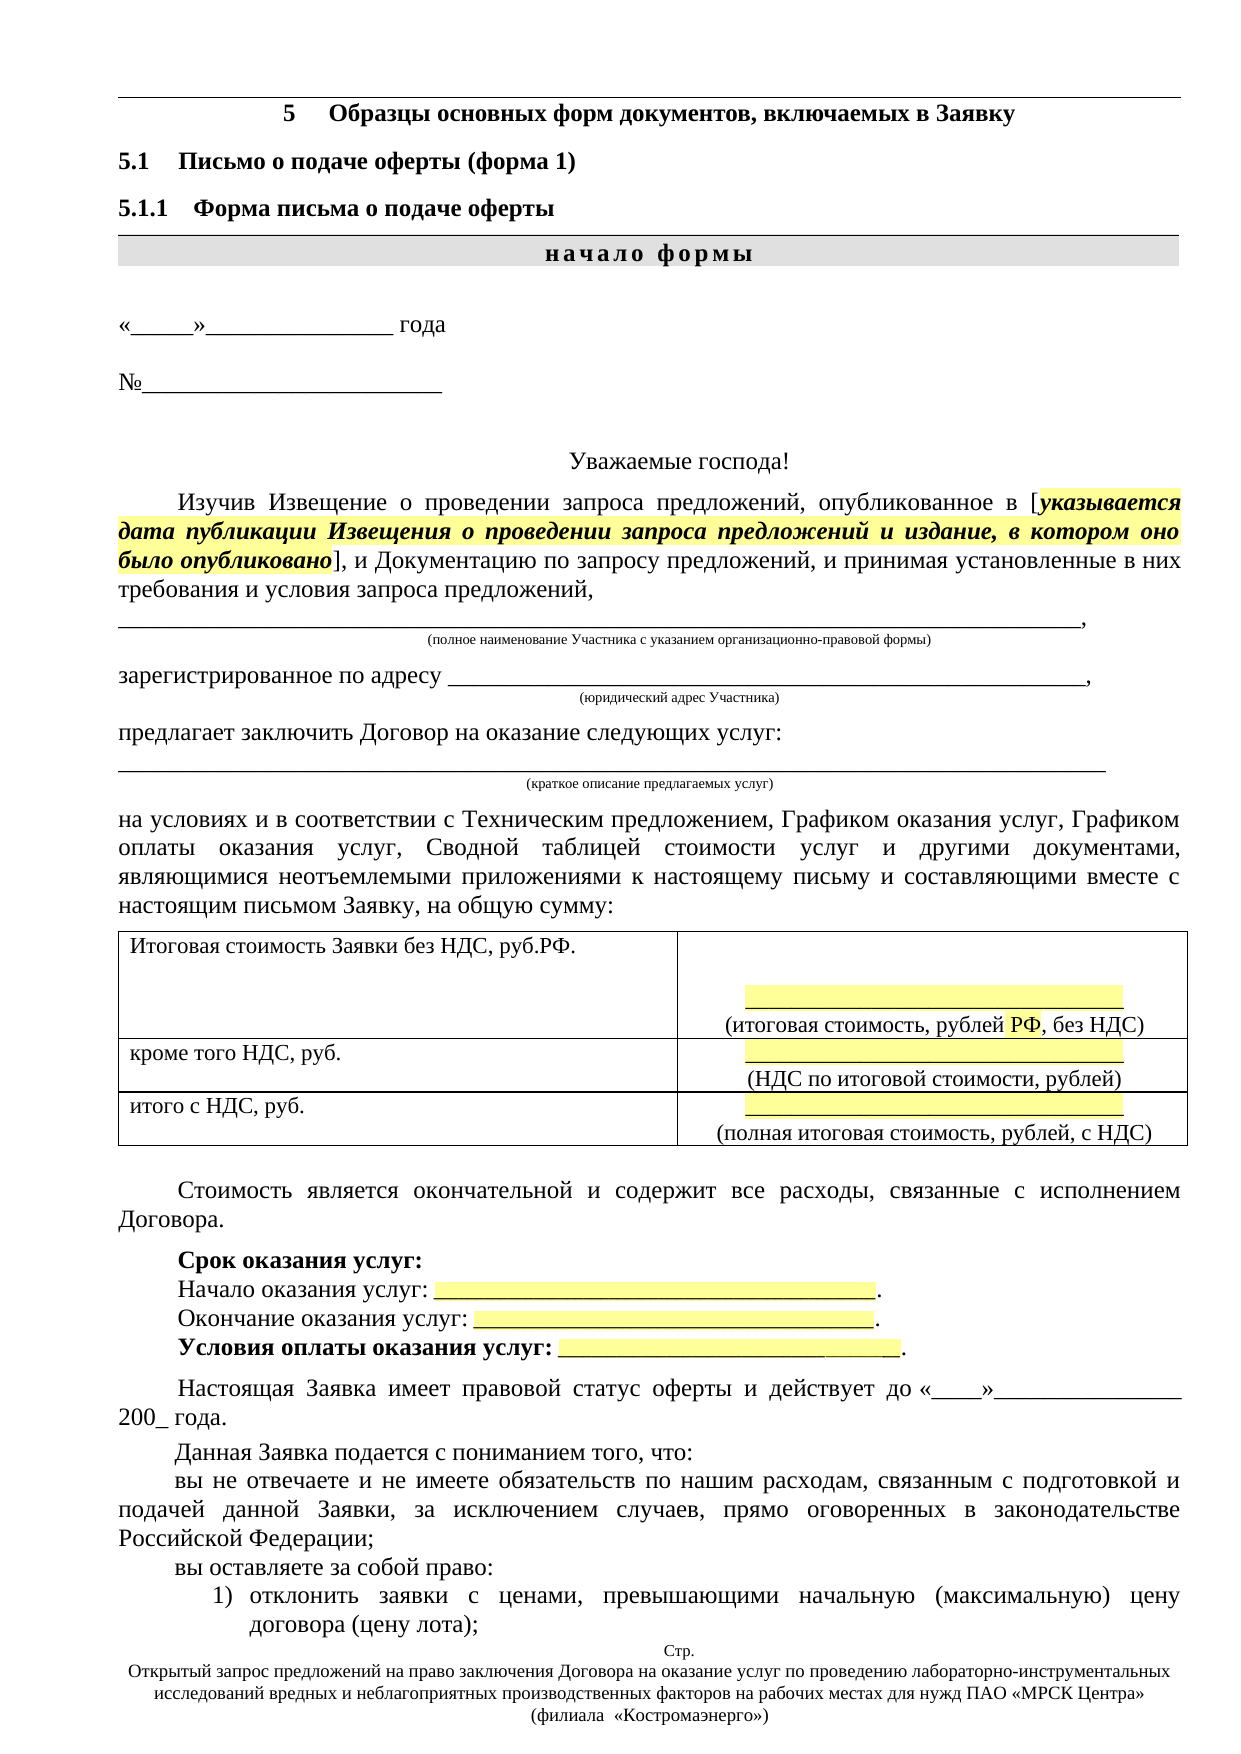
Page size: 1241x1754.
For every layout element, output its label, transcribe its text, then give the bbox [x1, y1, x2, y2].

text вы оставляете за собой право: [118, 1552, 1181, 1580]
text Настоящая Заявка имеет правовой статус оферты и действует до «____»_______________ 200_ года. [118, 1373, 1181, 1430]
text Окончание оказания услуг: ________________________________________________. [118, 1303, 1181, 1332]
text зарегистрированное по адресу ___________________________________________________, [118, 660, 1181, 689]
text Изучив Извещение о проведении запроса предложений, опубликованное в [указывается дата публикации Извещения о проведении запроса предложений и издание, в котором оно было опубликовано], и Документацию по запросу предложений, и принимая установленные в них требования и условия запроса предложений, [118, 487, 1181, 516]
subtitle Образцы основных форм документов, включаемых в Заявку [117, 98, 1181, 127]
text №________________________ [118, 367, 635, 396]
text Начало оказания услуг: _____________________________________________________. [118, 1274, 1181, 1303]
text предлагает заключить Договор на оказание следующих услуг: [118, 717, 1181, 746]
subtitle Форма письма о подаче оферты [118, 193, 1181, 222]
text Изучив Извещение о проведении запроса предложений, опубликованное в [указывается дата публикации Извещения о проведении запроса предложений и издание, в котором оно было опубликовано], и Документацию по запросу предложений, и принимая установленные в них требования и условия запроса предложений, [118, 545, 1181, 602]
text (полное наименование Участника с указанием организационно-правовой формы) [118, 631, 1181, 660]
text (краткое описание предлагаемых услуг) [118, 775, 1181, 804]
text начало формы [118, 236, 1179, 266]
table_cell кроме того НДС, руб. [119, 1039, 677, 1091]
text _____________________________________________________________________________, [118, 602, 1181, 631]
text Условия оплаты оказания услуг: _________________________________________. [118, 1332, 1181, 1360]
table_header Итоговая стоимость Заявки без НДС, руб.РФ. [119, 932, 677, 1038]
text Срок оказания услуг: [118, 1245, 1181, 1274]
subtitle Письмо о подаче оферты (форма 1) [118, 146, 1181, 175]
text Стоимость является окончательной и содержит все расходы, связанные с исполнением Договора. [118, 1175, 1181, 1233]
table_cell _________________________________ (полная итоговая стоимость, рублей, с НДС) [678, 1093, 1187, 1145]
text на условиях и в соответствии с Техническим предложением, Графиком оказания услуг, Графиком оплаты оказания услуг, Сводной таблицей стоимости услуг и другими документами, являющимися неотъемлемыми приложениями к настоящему письму и составляющими вместе с настоящим письмом Заявку, на общую сумму: [118, 804, 1181, 919]
table_cell _________________________________ (НДС по итоговой стоимости, рублей) [678, 1039, 1187, 1091]
text вы не отвечаете и не имеете обязательств по нашим расходам, связанным с подготовкой и подачей данной Заявки, за исключением случаев, прямо оговоренных в законодательстве Российской Федерации; [118, 1465, 1181, 1552]
table_cell итого с НДС, руб. [119, 1093, 677, 1145]
text «_____»_______________ года [118, 309, 635, 338]
text _______________________________________________________________________________ [118, 746, 1181, 775]
table_header _________________________________ (итоговая стоимость, рублей РФ, без НДС) [678, 932, 1187, 1038]
text Данная Заявка подается с пониманием того, что: [118, 1437, 1181, 1465]
text Уважаемые господа! [118, 446, 1181, 475]
list отклонить заявки с ценами, превышающими начальную (максимальную) цену договора (цену лота); [212, 1580, 1181, 1638]
text (юридический адрес Участника) [118, 689, 1181, 717]
